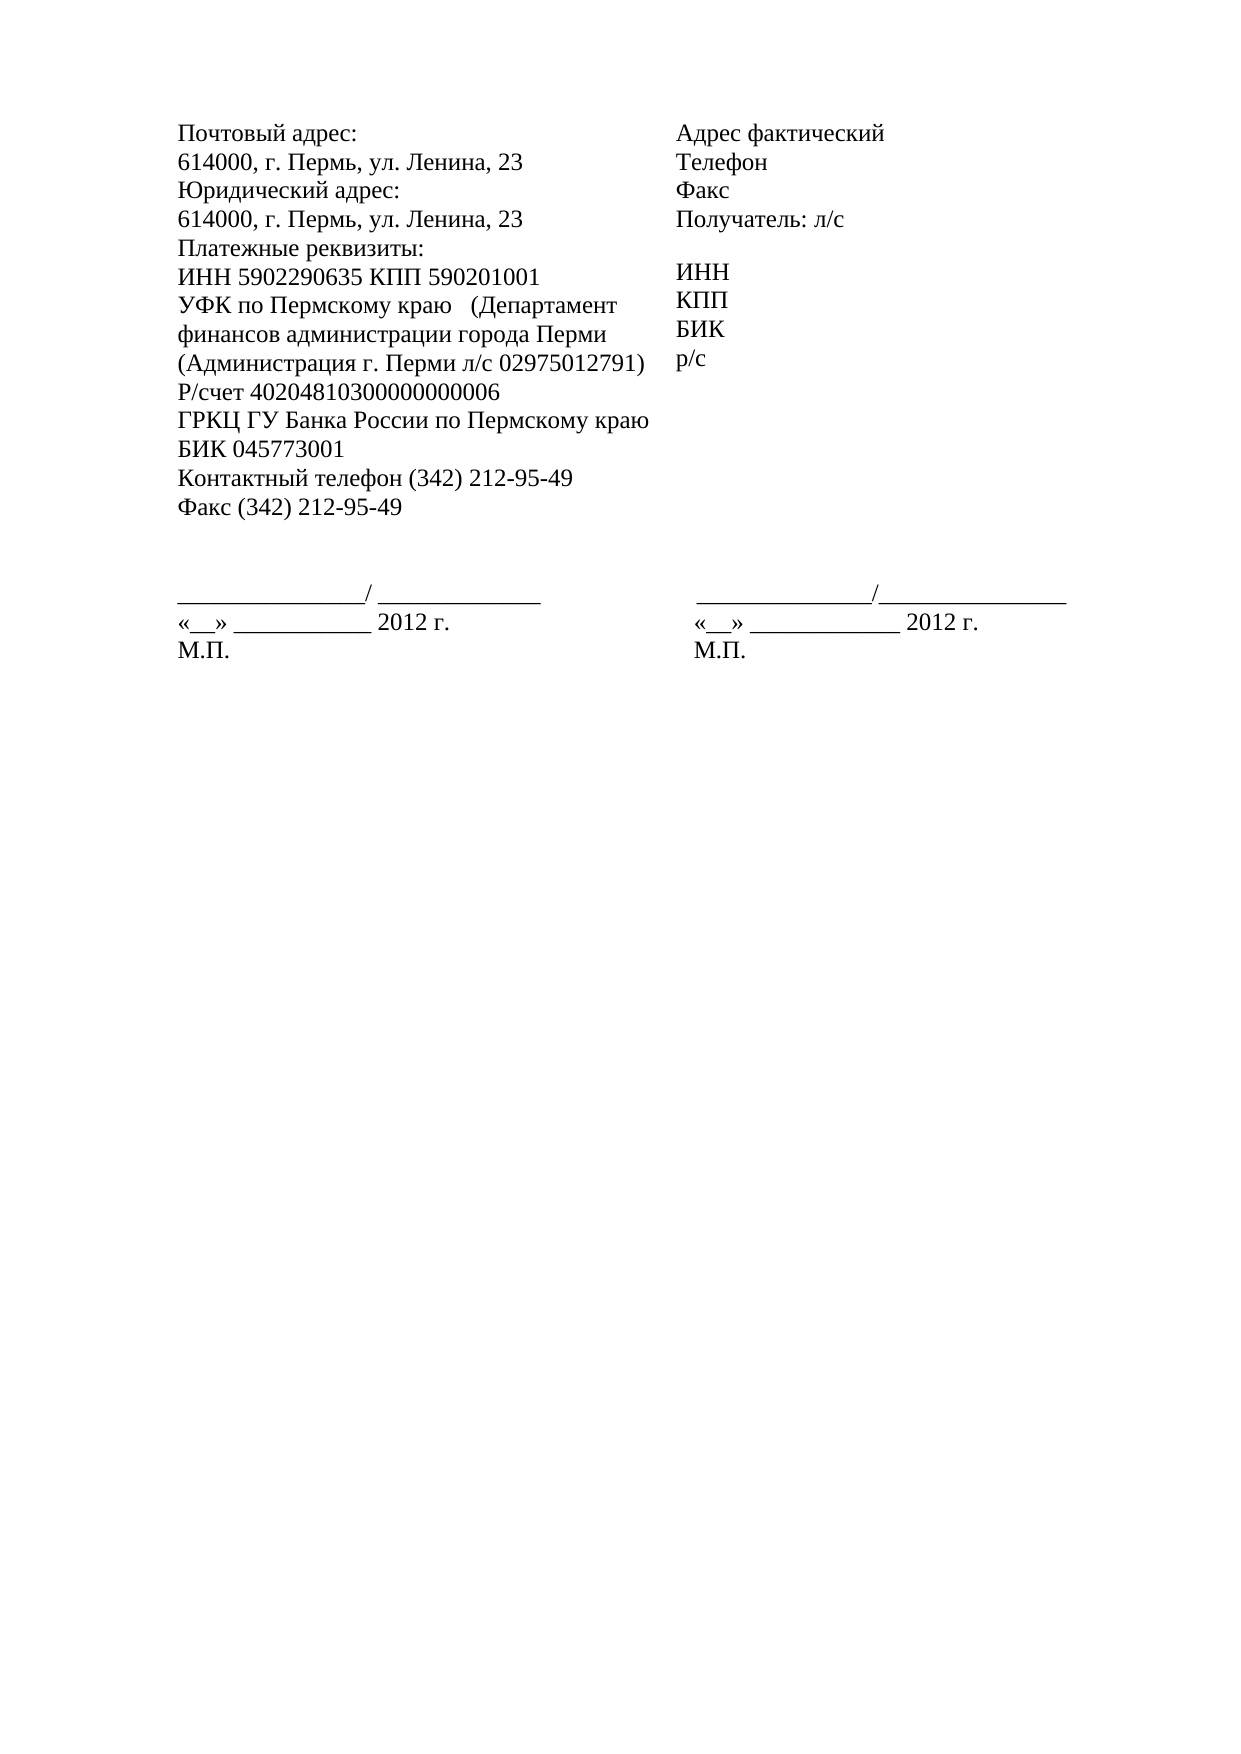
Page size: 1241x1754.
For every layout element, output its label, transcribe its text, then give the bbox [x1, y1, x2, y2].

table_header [166, 118, 664, 549]
text М.П. М.П. [177, 636, 1152, 664]
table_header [664, 118, 1152, 549]
text «__» ___________ . «__» ____________ . [177, 607, 1152, 636]
text _______________/ _____________ ______________/_______________ [177, 578, 1152, 607]
